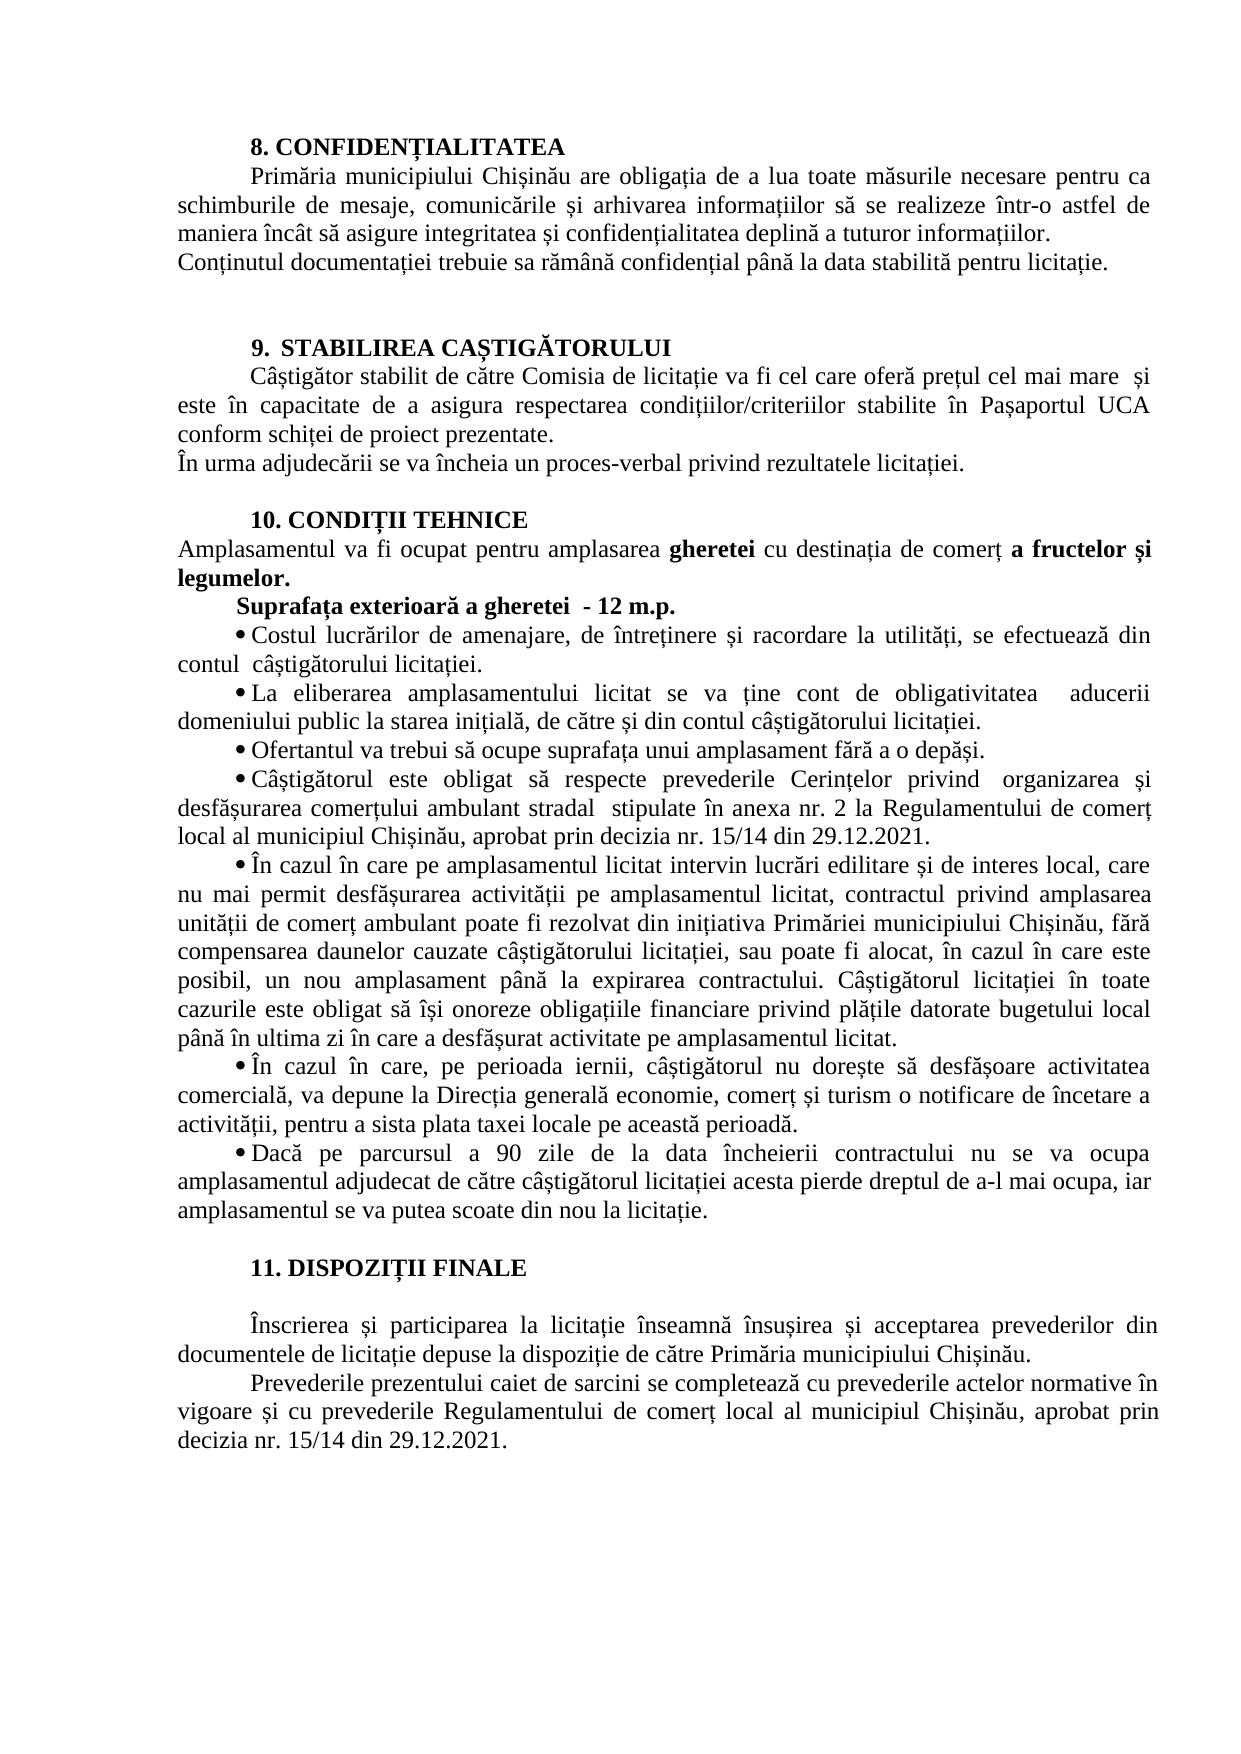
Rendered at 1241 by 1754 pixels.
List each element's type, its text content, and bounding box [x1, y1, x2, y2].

text Înscrierea și participarea la licitație înseamnă însușirea și acceptarea prevederilor din documentele de licitație depuse la dispoziție de către Primăria municipiului Chișinău. [177, 1310, 1159, 1368]
list În cazul în care pe amplasamentul licitat intervin lucrări edilitare și de interes local, care nu mai permit desfășurarea activității pe amplasamentul licitat, contractul privind amplasarea unității de comerț ambulant poate fi rezolvat din inițiativa Primăriei municipiului Chișinău, fără compensarea daunelor cauzate câștigătorului licitației, sau poate fi alocat, în cazul în care este posibil, un nou amplasament până la expirarea contractului. Câștigătorul licitației în toate cazurile este obligat să își onoreze obligațiile financiare privind plățile datorate bugetului local până în ultima zi în care a desfășurat activitate pe amplasamentul licitat. [177, 850, 1152, 1051]
text 8. CONFIDENȚIALITATEA [250, 132, 1152, 161]
text În urma adjudecării se va încheia un proces-verbal privind rezultatele licitației. [177, 448, 1152, 476]
list STABILIREA CAȘTIGĂTORULUI [251, 333, 1152, 361]
text Suprafața exterioară a gheretei - 12 m.p. [177, 591, 1152, 620]
text Conținutul documentației trebuie sa rămână confidențial până la data stabilită pentru licitație. [177, 247, 1152, 276]
text Primăria municipiului Chișinău are obligația de a lua toate măsurile necesare pentru ca schimburile de mesaje, comunicările și arhivarea informațiilor să se realizeze într-o astfel de maniera încât să asigure integritatea și confidențialitatea deplină a tuturor informațiilor. [177, 161, 1152, 247]
list Câștigătorul este obligat să respecte prevederile Cerințelor privind organizarea și desfășurarea comerțului ambulant stradal stipulate în anexa nr. 2 la Regulamentului de comerț local al municipiul Chișinău, aprobat prin decizia nr. 15/14 din 29.12.2021. [177, 764, 1152, 850]
list La eliberarea amplasamentului licitat se va ține cont de obligativitatea aducerii domeniului public la starea inițială, de către și din contul câștigătorului licitației. [177, 678, 1152, 735]
list Dacă pe parcursul a 90 zile de la data încheierii contractului nu se va ocupa amplasamentul adjudecat de către câștigătorul licitației acesta pierde dreptul de a-l mai ocupa, iar amplasamentul se va putea scoate din nou la licitație. [177, 1138, 1152, 1224]
text Amplasamentul va fi ocupat pentru amplasarea gheretei cu destinația de comerț a fructelor și legumelor. [177, 534, 1152, 591]
list Ofertantul va trebui să ocupe suprafața unui amplasament fără a o depăși. [177, 735, 1152, 764]
text Câștigător stabilit de către Comisia de licitație va fi cel care oferă prețul cel mai mare și este în capacitate de a asigura respectarea condițiilor/criteriilor stabilite în Pașaportul UCA conform schiței de proiect prezentate. [177, 361, 1152, 448]
text Prevederile prezentului caiet de sarcini se completează cu prevederile actelor normative în vigoare și cu prevederile Regulamentului de comerț local al municipiul Chișinău, aprobat prin decizia nr. 15/14 din 29.12.2021. [177, 1368, 1159, 1454]
list În cazul în care, pe perioada iernii, câștigătorul nu dorește să desfășoare activitatea comercială, va depune la Direcția generală economie, comerț și turism o notificare de încetare a activității, pentru a sista plata taxei locale pe această perioadă. [177, 1051, 1152, 1138]
text 10. CONDIȚII TEHNICE [250, 505, 1152, 534]
text 11. DISPOZIȚII FINALE [250, 1253, 1152, 1281]
list Costul lucrărilor de amenajare, de întreținere și racordare la utilități, se efectuează din contul câștigătorului licitației. [177, 620, 1152, 678]
